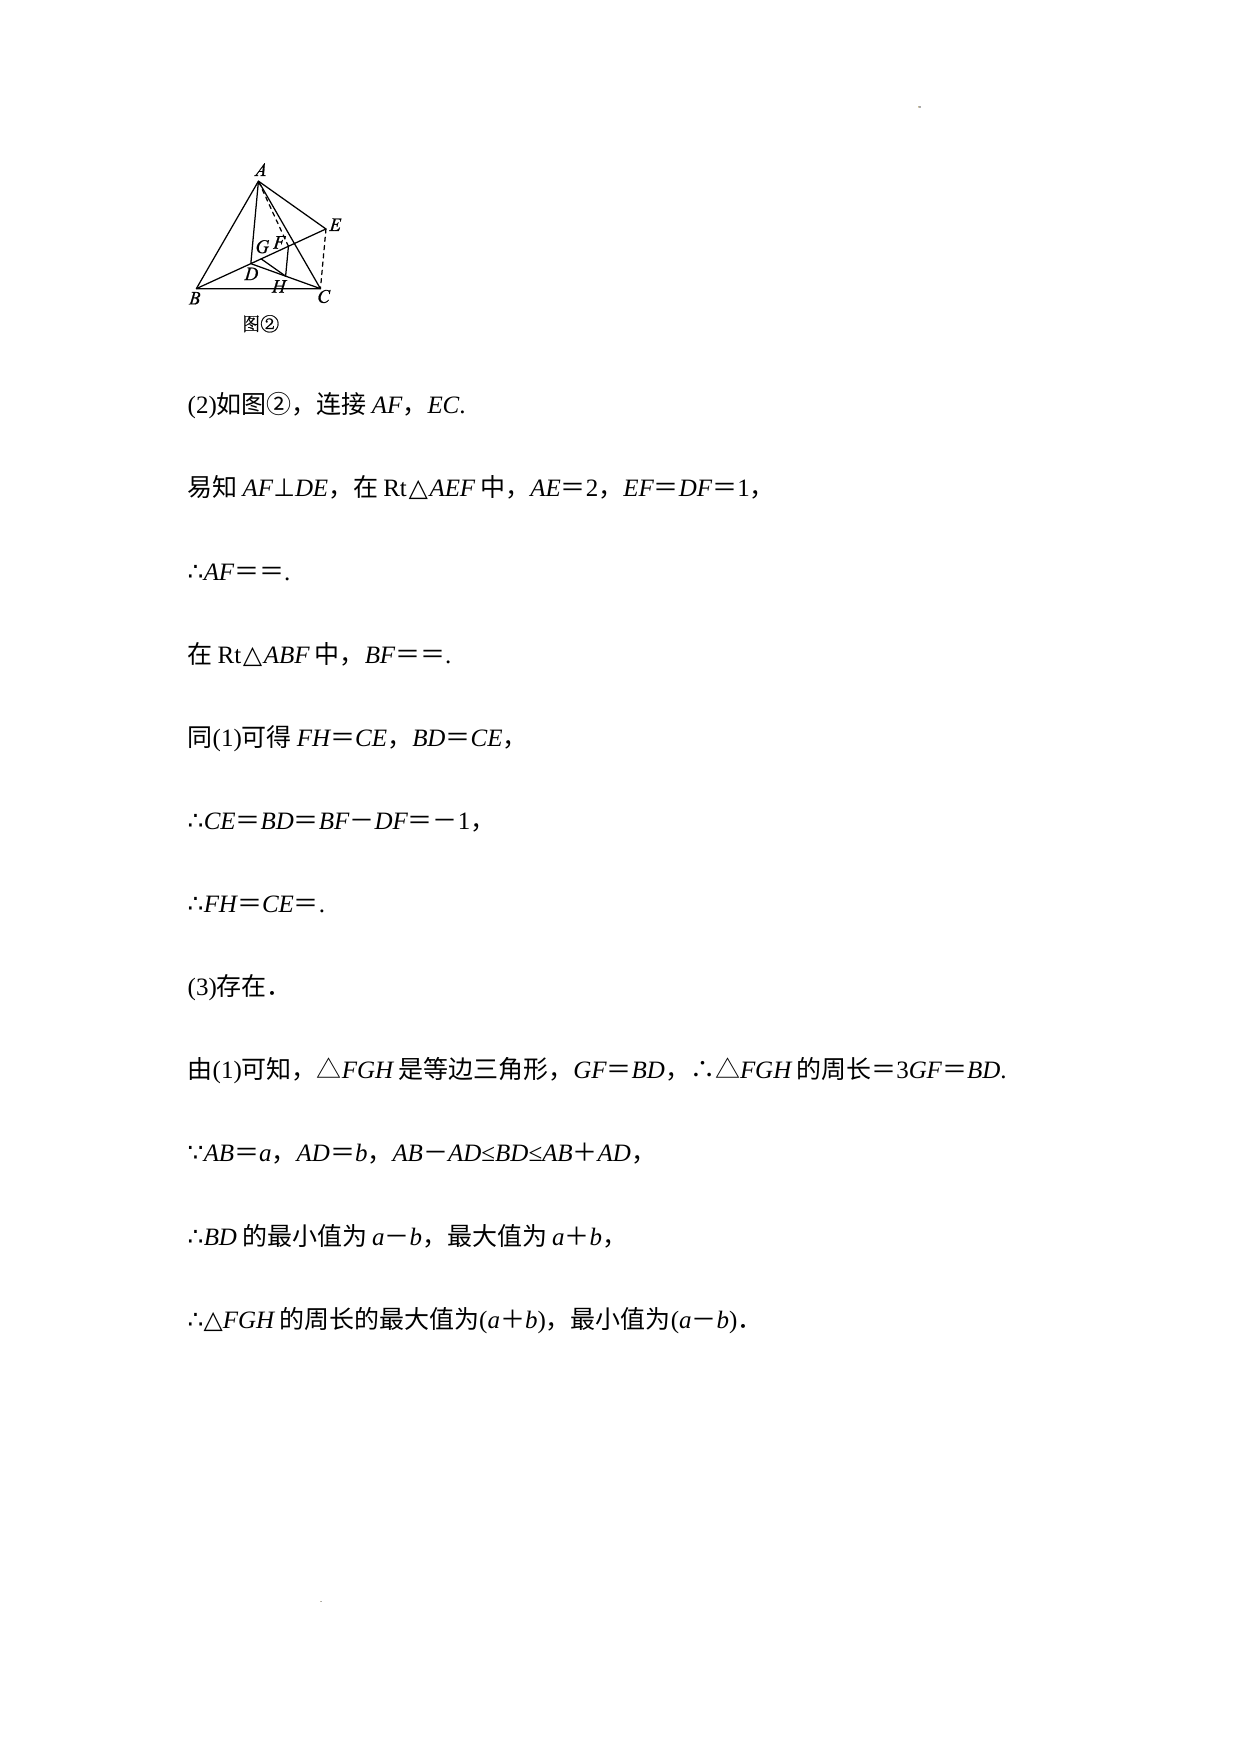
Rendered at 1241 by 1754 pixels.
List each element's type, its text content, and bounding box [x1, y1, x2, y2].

text ∴BD的最小值为a－b，最大值为a＋b， [187, 1202, 1053, 1267]
text ∴△FGH的周长的最大值为(a＋b)，最小值为(a－b)． [187, 1285, 1053, 1350]
text (3)存在． [187, 952, 1053, 1017]
text 在Rt△ABF中，BF＝＝. [187, 620, 1053, 685]
text ∴CE＝BD＝BF－DF＝－1， [187, 786, 1053, 851]
text (2)如图②，连接AF，EC. [187, 370, 1053, 435]
text ∴FH＝CE＝. [187, 869, 1053, 934]
text ∵AB＝a，AD＝b，AB－AD≤BD≤AB＋AD， [187, 1118, 1053, 1183]
text 易知AF⊥DE，在Rt△AEF中，AE＝2，EF＝DF＝1， [187, 453, 1053, 518]
text ∴AF＝＝. [187, 537, 1053, 602]
text 同(1)可得FH＝CE，BD＝CE， [187, 703, 1053, 768]
text 由(1)可知，△FGH是等边三角形，GF＝BD，∴△FGH的周长＝3GF＝BD. [187, 1035, 1053, 1100]
